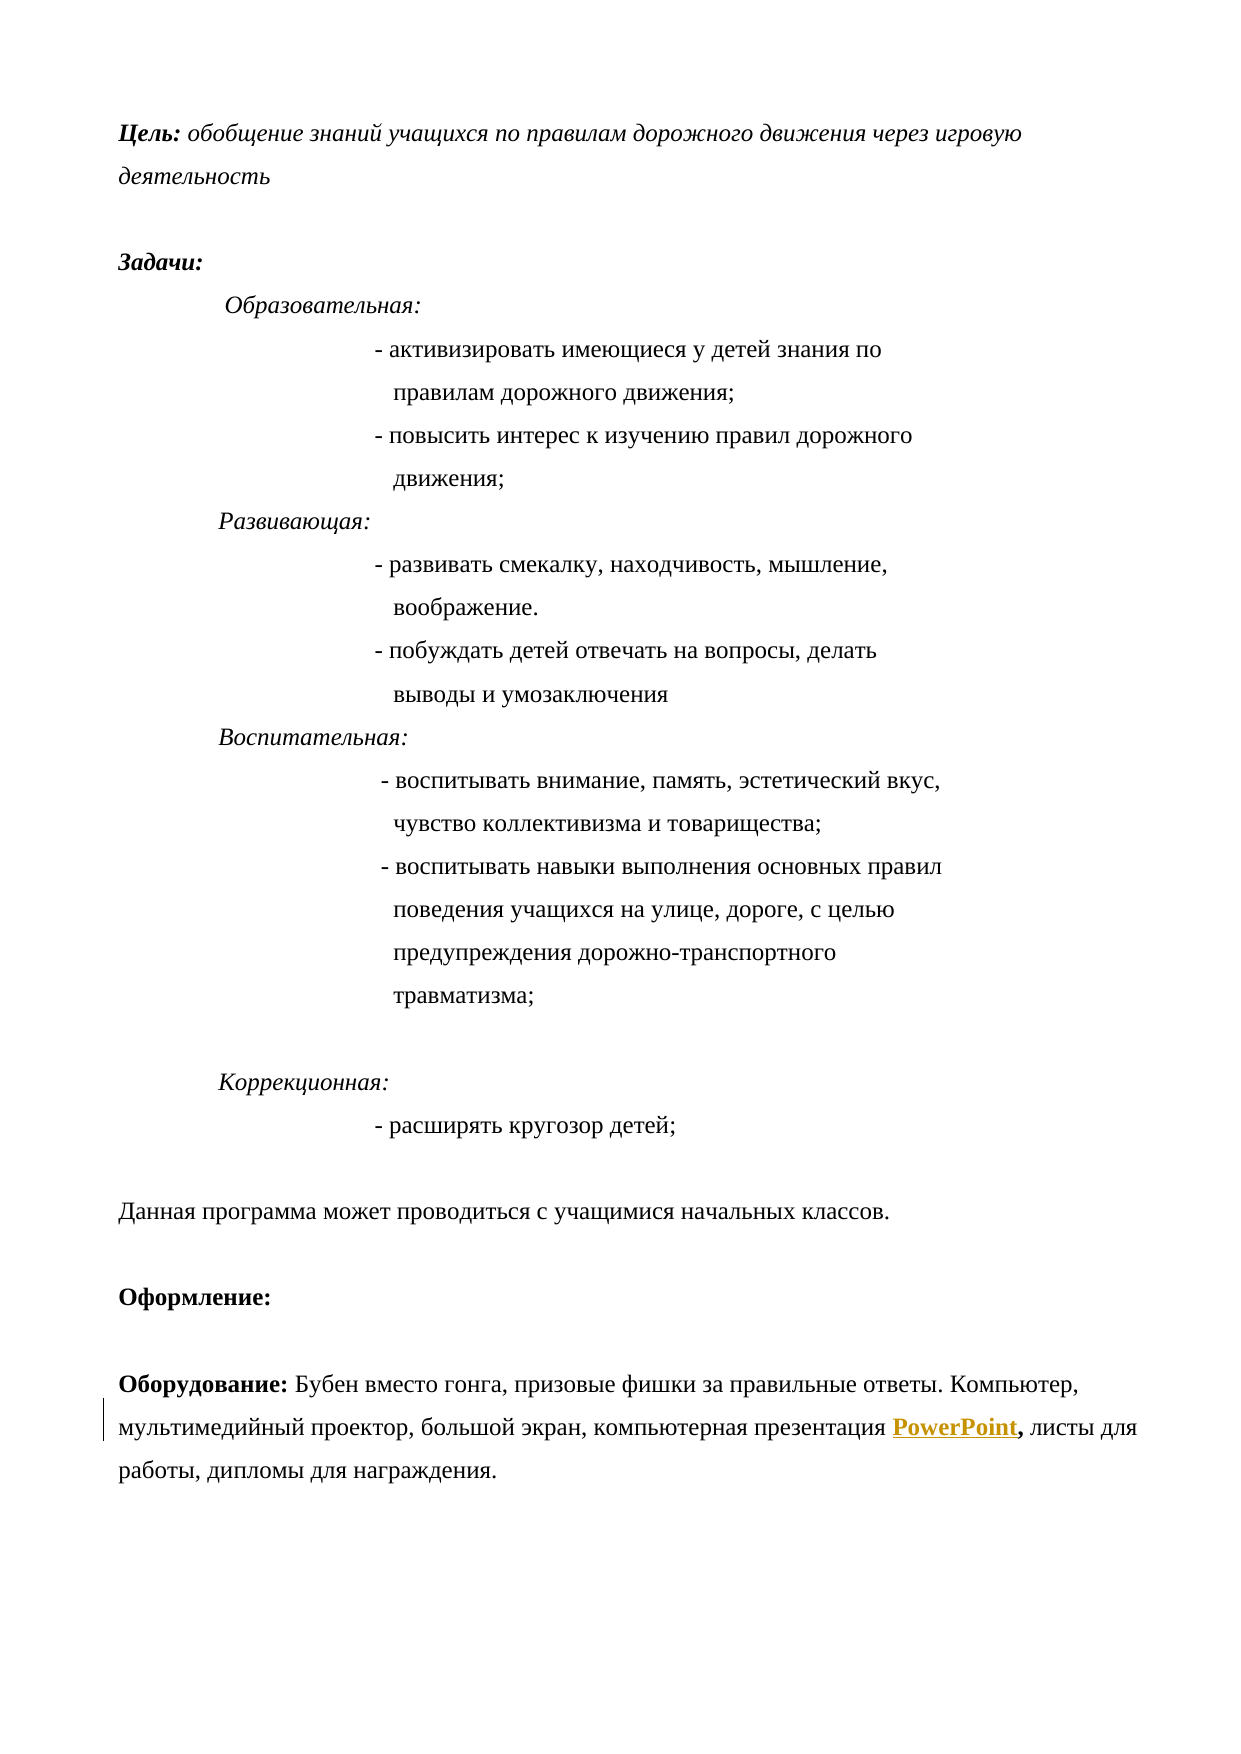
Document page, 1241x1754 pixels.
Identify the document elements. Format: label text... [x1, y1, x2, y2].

text - воспитывать навыки выполнения основных правил [118, 851, 1152, 880]
text чувство коллективизма и товарищества; [118, 808, 1152, 837]
text Образовательная: [118, 291, 1152, 319]
text Развивающая: [118, 506, 1152, 535]
text Воспитательная: [118, 722, 1152, 751]
text Коррекционная: [118, 1067, 1152, 1096]
text - активизировать имеющиеся у детей знания по [118, 334, 1152, 362]
text - повысить интерес к изучению правил дорожного [118, 420, 1152, 449]
text правилам дорожного движения; [118, 377, 1152, 406]
text - воспитывать внимание, память, эстетический вкус, [118, 765, 1152, 794]
text предупреждения дорожно-транспортного [118, 937, 1152, 966]
text травматизма; [118, 981, 1152, 1009]
text воображение. [118, 592, 1152, 621]
text - расширять кругозор детей; [118, 1110, 1152, 1139]
text - развивать смекалку, находчивость, мышление, [118, 549, 1152, 578]
text - побуждать детей отвечать на вопросы, делать [118, 636, 1152, 664]
text Задачи: [118, 247, 1152, 276]
text Цель: обобщение знаний учащихся по правилам дорожного движения через игровую деятельность [118, 118, 1152, 190]
text поведения учащихся на улице, дороге, с целью [118, 894, 1152, 923]
text Оборудование: Бубен вместо гонга, призовые фишки за правильные ответы. Компьютер, мультимедийный проектор, большой экран, компьютерная презентация , листы для работы, дипломы для награждения. [118, 1369, 1152, 1484]
text выводы и умозаключения [118, 679, 1152, 707]
text движения; [118, 463, 1152, 492]
text Данная программа может проводиться с учащимися начальных классов. [118, 1196, 1152, 1225]
text Оформление: [118, 1282, 1152, 1311]
